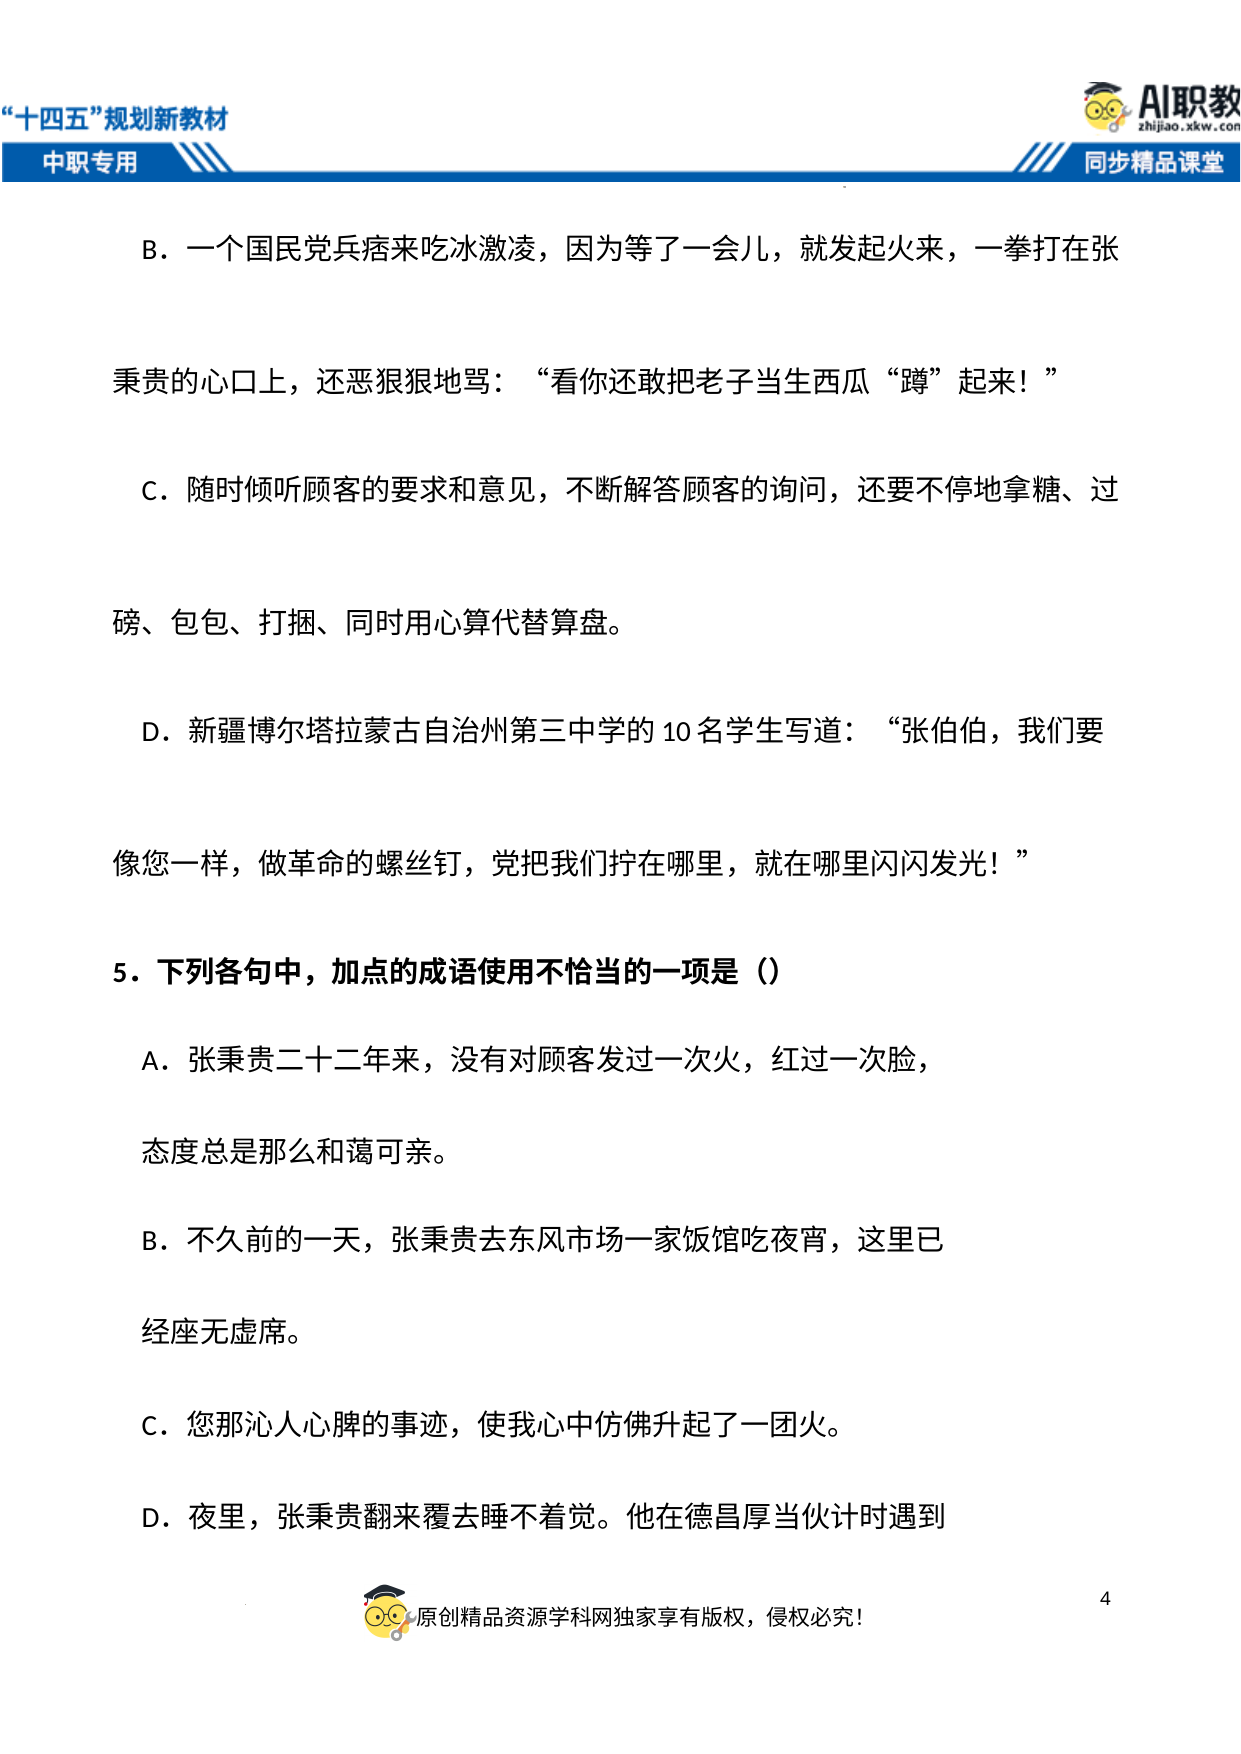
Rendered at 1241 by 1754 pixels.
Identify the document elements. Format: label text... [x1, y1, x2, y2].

text B．一个国民党兵痞来吃冰激凌，因为等了一会儿，就发起火来，一拳打在张秉贵的心口上，还恶狠狠地骂：“看你还敢把老子当生西瓜“蹲”起来！” [112, 214, 1128, 412]
text 经座无虚席。 [112, 1292, 1128, 1358]
text C．随时倾听顾客的要求和意见，不断解答顾客的询问，还要不停地拿糖、过磅、包包、打捆、同时用心算代替算盘。 [112, 455, 1128, 653]
text A．张秉贵二十二年来，没有对顾客发过一次火，红过一次脸， [112, 1024, 1128, 1091]
text 态度总是那么和蔼可亲。 [112, 1112, 1128, 1178]
text B．不久前的一天，张秉贵去东风市场一家饭馆吃夜宵，这里已 [112, 1204, 1128, 1271]
text D．新疆博尔塔拉蒙古自治州第三中学的10名学生写道：“张伯伯，我们要像您一样，做革命的螺丝钉，党把我们拧在哪里，就在哪里闪闪发光！” [112, 696, 1128, 894]
text D．夜里，张秉贵翻来覆去睡不着觉。他在德昌厚当伙计时遇到 [112, 1477, 1128, 1543]
text 5．下列各句中，加点的成语使用不恰当的一项是（） [112, 937, 1128, 1003]
text C．您那沁人心脾的事迹，使我心中仿佛升起了一团火。 [112, 1384, 1128, 1451]
picture [2, 82, 1241, 182]
picture [364, 1584, 417, 1642]
